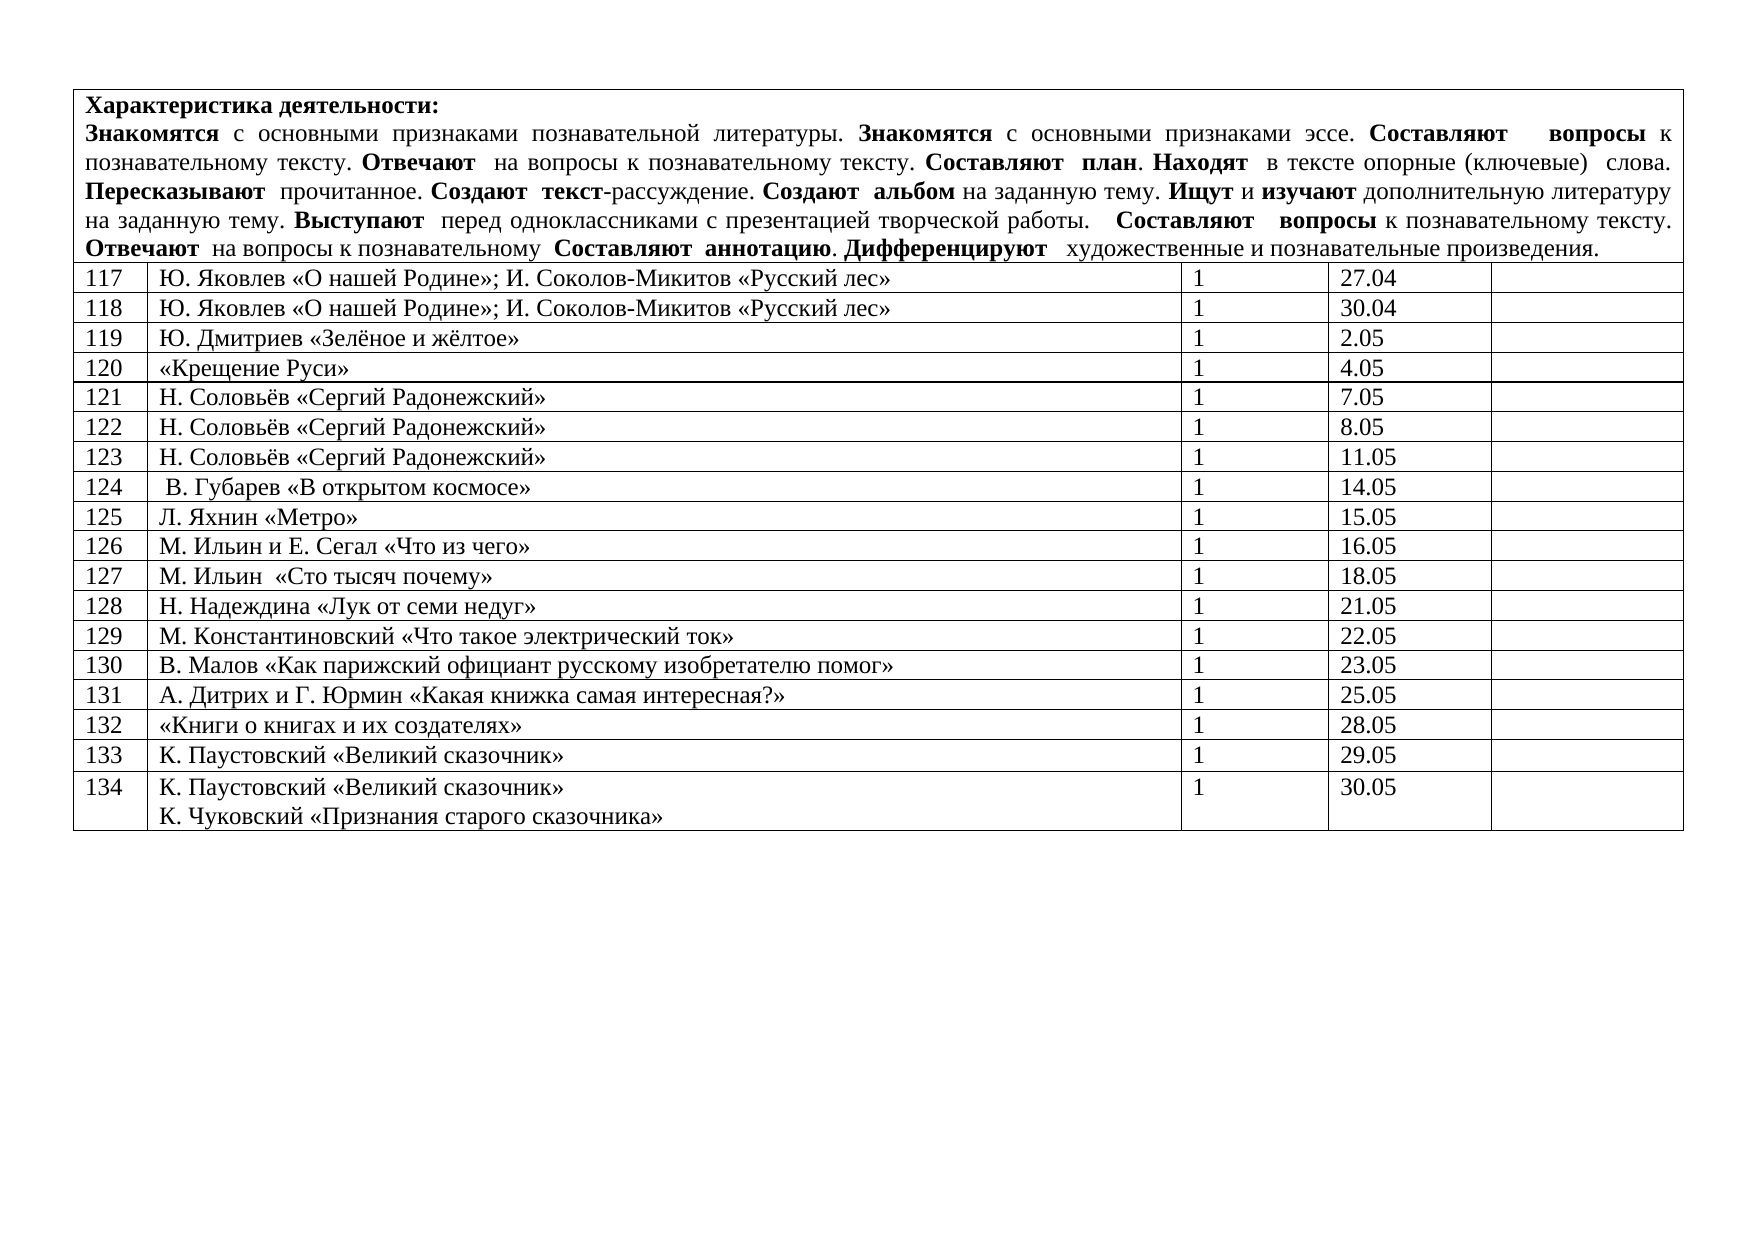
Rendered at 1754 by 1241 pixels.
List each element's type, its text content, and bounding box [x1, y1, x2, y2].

table_cell 1 [1182, 442, 1328, 471]
table_cell 126 [74, 531, 147, 560]
table_cell 15.05 [1329, 502, 1491, 530]
table_cell [1492, 293, 1683, 322]
table_cell В. Губарев «В открытом космосе» [148, 472, 1181, 501]
table_cell [1492, 383, 1683, 411]
table_cell Н. Соловьёв «Сергий Радонежский» [148, 442, 1181, 471]
table_cell 1 [1182, 263, 1328, 292]
table_cell 127 [74, 561, 147, 590]
table_cell 22.05 [1329, 621, 1491, 649]
table_cell [1492, 412, 1683, 441]
table_cell 29.05 [1329, 740, 1491, 771]
table_cell 4.05 [1329, 353, 1491, 381]
table_cell [1492, 353, 1683, 381]
table_cell 119 [74, 323, 147, 352]
table_cell Н. Надеждина «Лук от семи недуг» [148, 591, 1181, 620]
table_cell 1 [1182, 680, 1328, 709]
table_cell М. Ильин и Е. Сегал «Что из чего» [148, 531, 1181, 560]
table_cell [1492, 680, 1683, 709]
table_cell 129 [74, 621, 147, 649]
table_cell 18.05 [1329, 561, 1491, 590]
table_cell 11.05 [1329, 442, 1491, 471]
table_cell 1 [1182, 710, 1328, 739]
table_cell 2.05 [1329, 323, 1491, 352]
table_cell 28.05 [1329, 710, 1491, 739]
table_cell Л. Яхнин «Метро» [148, 502, 1181, 530]
table_cell 1 [1182, 561, 1328, 590]
table_cell 122 [74, 412, 147, 441]
table_cell 118 [74, 293, 147, 322]
table_cell [1492, 263, 1683, 292]
table_cell 23.05 [1329, 651, 1491, 679]
table_cell 120 [74, 353, 147, 381]
table_cell 121 [74, 383, 147, 411]
table_cell 128 [74, 591, 147, 620]
table_cell 30.05 [1329, 772, 1491, 829]
table_cell [1492, 651, 1683, 679]
table_cell 134 [74, 772, 147, 829]
table_cell [1492, 323, 1683, 352]
table_cell 1 [1182, 740, 1328, 771]
table_cell К. Паустовский «Великий сказочник» К. Чуковский «Признания старого сказочника» [148, 772, 1181, 829]
table_cell 130 [74, 651, 147, 679]
table_cell Ю. Яковлев «О нашей Родине»; И. Соколов-Микитов «Русский лес» [148, 263, 1181, 292]
table_cell 14.05 [1329, 472, 1491, 501]
table_cell К. Паустовский «Великий сказочник» [148, 740, 1181, 771]
table_cell Н. Соловьёв «Сергий Радонежский» [148, 412, 1181, 441]
table_cell 1 [1182, 591, 1328, 620]
table_cell «Книги о книгах и их создателях» [148, 710, 1181, 739]
table_cell 1 [1182, 323, 1328, 352]
table_cell [1492, 472, 1683, 501]
table_cell 1 [1182, 772, 1328, 829]
table_cell 1 [1182, 353, 1328, 381]
table_cell 123 [74, 442, 147, 471]
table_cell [74, 90, 1683, 262]
table_cell 132 [74, 710, 147, 739]
table_cell 133 [74, 740, 147, 771]
table_cell А. Дитрих и Г. Юрмин «Какая книжка самая интересная?» [148, 680, 1181, 709]
table_cell Ю. Дмитриев «Зелёное и жёлтое» [148, 323, 1181, 352]
table_cell 7.05 [1329, 383, 1491, 411]
table_cell «Крещение Руси» [148, 353, 1181, 381]
table_cell [1492, 710, 1683, 739]
table_cell М. Ильин «Сто тысяч почему» [148, 561, 1181, 590]
table_cell Н. Соловьёв «Сергий Радонежский» [148, 383, 1181, 411]
table_cell 125 [74, 502, 147, 530]
table_cell [1492, 621, 1683, 649]
table_cell 27.04 [1329, 263, 1491, 292]
table_cell 25.05 [1329, 680, 1491, 709]
table_cell [1492, 561, 1683, 590]
table_cell [1492, 740, 1683, 771]
table_cell 117 [74, 263, 147, 292]
table_cell [1492, 772, 1683, 829]
table_cell [1492, 502, 1683, 530]
table_cell [1492, 531, 1683, 560]
table_cell [1492, 442, 1683, 471]
table_cell 1 [1182, 383, 1328, 411]
table_cell 1 [1182, 531, 1328, 560]
table_cell 30.04 [1329, 293, 1491, 322]
table_cell 1 [1182, 621, 1328, 649]
table_cell [1492, 591, 1683, 620]
table_cell В. Малов «Как парижский официант русскому изобретателю помог» [148, 651, 1181, 679]
table_cell 1 [1182, 293, 1328, 322]
table_cell 1 [1182, 651, 1328, 679]
table_cell 21.05 [1329, 591, 1491, 620]
table_cell М. Константиновский «Что такое электрический ток» [148, 621, 1181, 649]
table_cell 1 [1182, 502, 1328, 530]
table_cell Ю. Яковлев «О нашей Родине»; И. Соколов-Микитов «Русский лес» [148, 293, 1181, 322]
table_cell 8.05 [1329, 412, 1491, 441]
table_cell 16.05 [1329, 531, 1491, 560]
table_cell 124 [74, 472, 147, 501]
table_cell 1 [1182, 472, 1328, 501]
table_cell 131 [74, 680, 147, 709]
table_cell 1 [1182, 412, 1328, 441]
